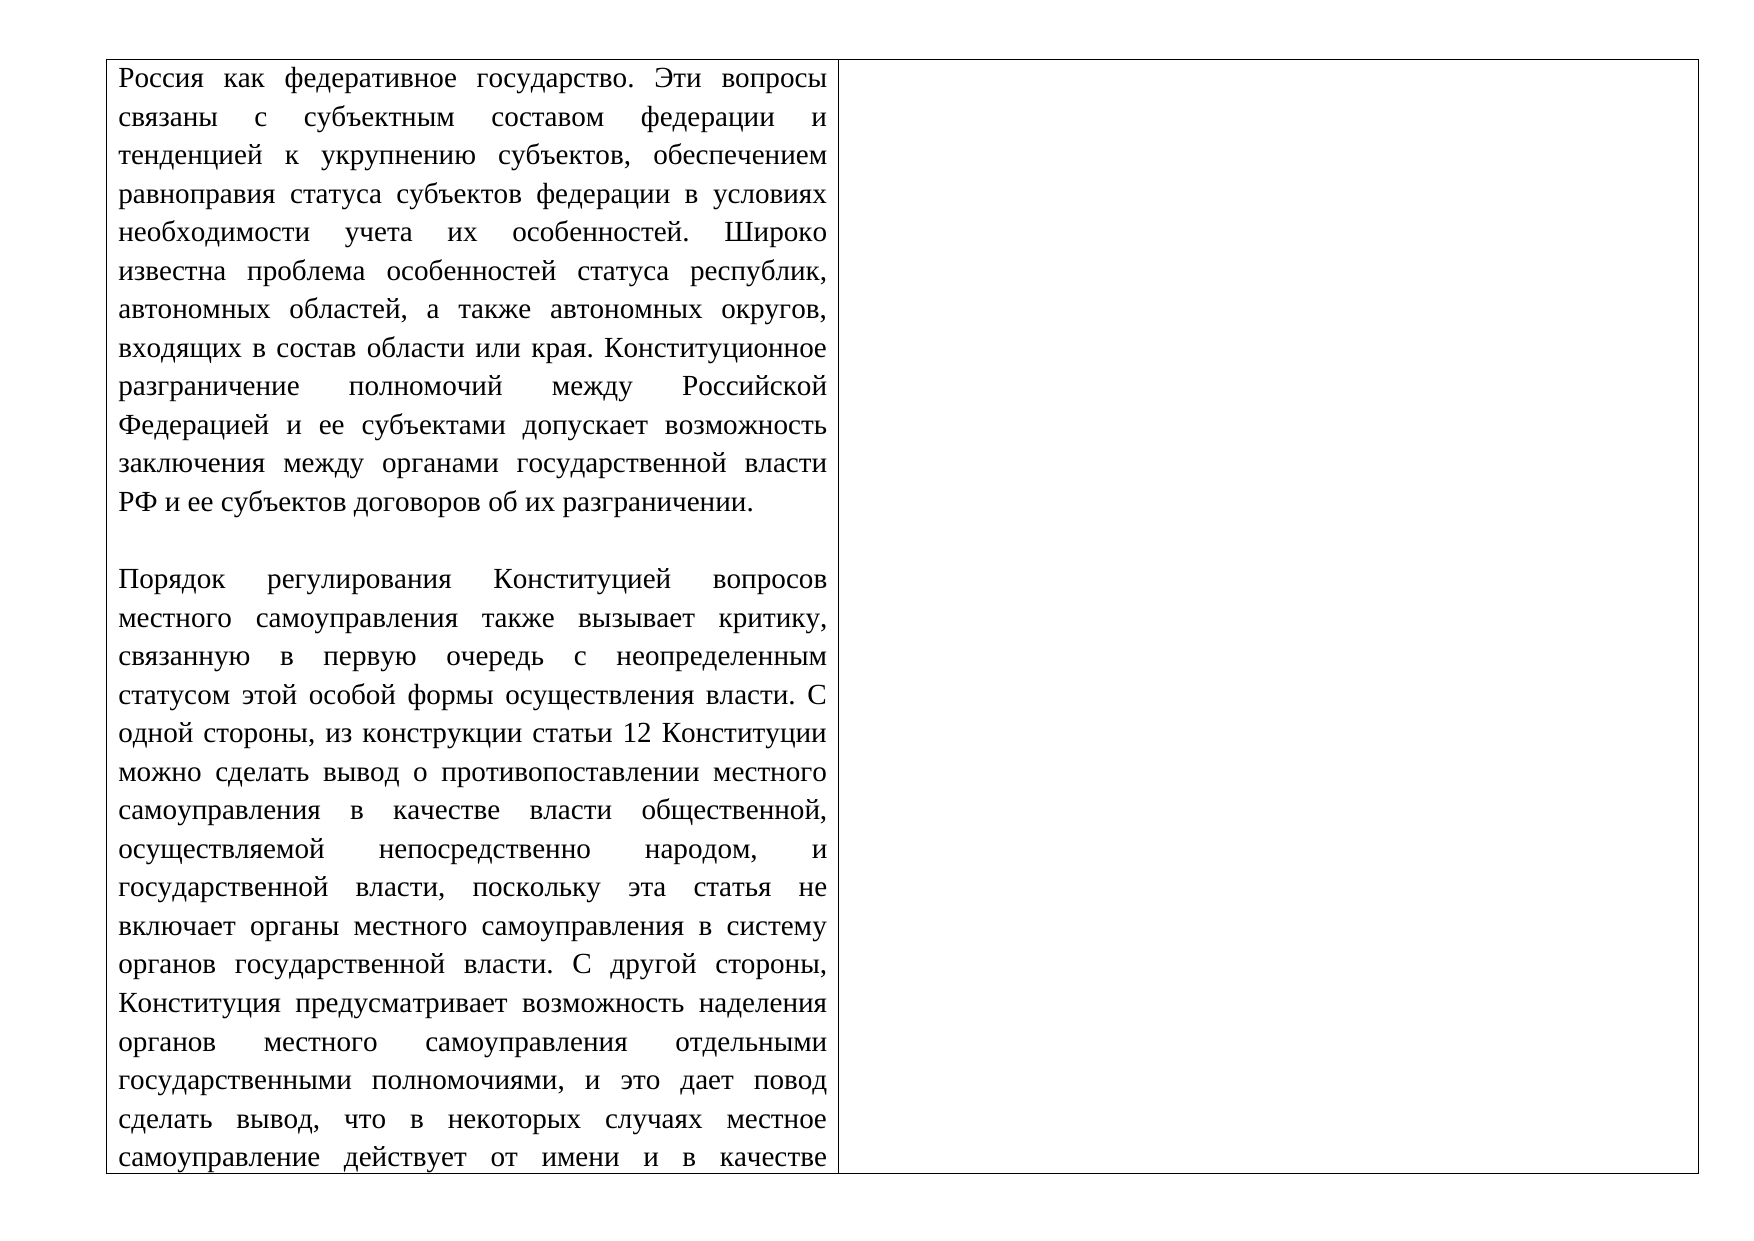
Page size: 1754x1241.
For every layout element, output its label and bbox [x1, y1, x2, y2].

table_cell [107, 60, 838, 1173]
table_cell [839, 60, 1698, 1173]
